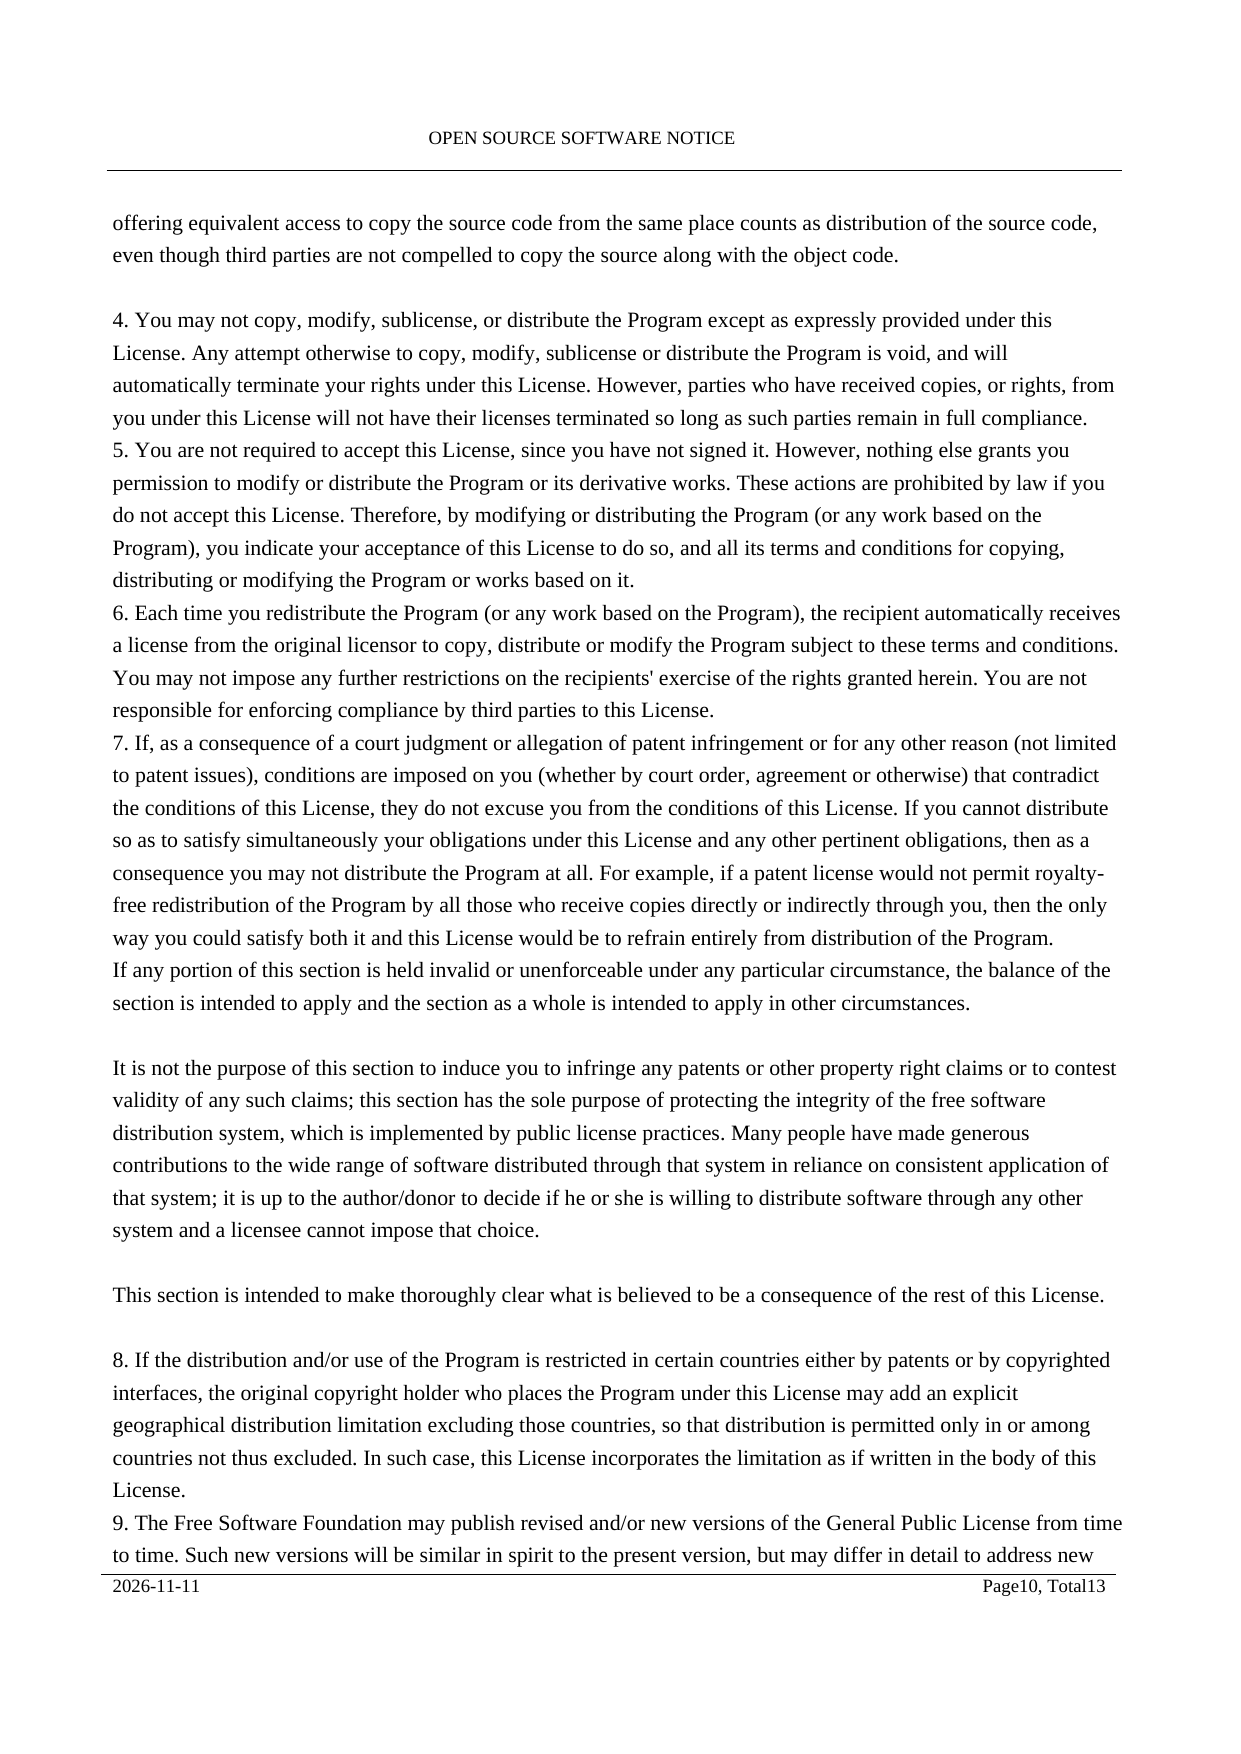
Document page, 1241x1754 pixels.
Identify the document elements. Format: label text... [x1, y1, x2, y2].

text 8. If the distribution and/or use of the Program is restricted in certain countries either by patents or by copyrighted interfaces, the original copyright holder who places the Program under this License may add an explicit geographical distribution limitation excluding those countries, so that distribution is permitted only in or among countries not thus excluded. In such case, this License incorporates the limitation as if written in the body of this License. [112, 1344, 1128, 1506]
text If any portion of this section is held invalid or unenforceable under any particular circumstance, the balance of the section is intended to apply and the section as a whole is intended to apply in other circumstances. [112, 954, 1128, 1019]
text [112, 1506, 1128, 1571]
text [112, 206, 1128, 271]
text 4. You may not copy, modify, sublicense, or distribute the Program except as expressly provided under this License. Any attempt otherwise to copy, modify, sublicense or distribute the Program is void, and will automatically terminate your rights under this License. However, parties who have received copies, or rights, from you under this License will not have their licenses terminated so long as such parties remain in full compliance. [112, 304, 1128, 434]
text This section is intended to make thoroughly clear what is believed to be a consequence of the rest of this License. [112, 1279, 1128, 1311]
text It is not the purpose of this section to induce you to infringe any patents or other property right claims or to contest validity of any such claims; this section has the sole purpose of protecting the integrity of the free software distribution system, which is implemented by public license practices. Many people have made generous contributions to the wide range of software distributed through that system in reliance on consistent application of that system; it is up to the author/donor to decide if he or she is willing to distribute software through any other system and a licensee cannot impose that choice. [112, 1051, 1128, 1246]
text 7. If, as a consequence of a court judgment or allegation of patent infringement or for any other reason (not limited to patent issues), conditions are imposed on you (whether by court order, agreement or otherwise) that contradict the conditions of this License, they do not excuse you from the conditions of this License. If you cannot distribute so as to satisfy simultaneously your obligations under this License and any other pertinent obligations, then as a consequence you may not distribute the Program at all. For example, if a patent license would not permit royalty-free redistribution of the Program by all those who receive copies directly or indirectly through you, then the only way you could satisfy both it and this License would be to refrain entirely from distribution of the Program. [112, 726, 1128, 954]
text 6. Each time you redistribute the Program (or any work based on the Program), the recipient automatically receives a license from the original licensor to copy, distribute or modify the Program subject to these terms and conditions. You may not impose any further restrictions on the recipients' exercise of the rights granted herein. You are not responsible for enforcing compliance by third parties to this License. [112, 596, 1128, 726]
text 5. You are not required to accept this License, since you have not signed it. However, nothing else grants you permission to modify or distribute the Program or its derivative works. These actions are prohibited by law if you do not accept this License. Therefore, by modifying or distributing the Program (or any work based on the Program), you indicate your acceptance of this License to do so, and all its terms and conditions for copying, distributing or modifying the Program or works based on it. [112, 434, 1128, 596]
